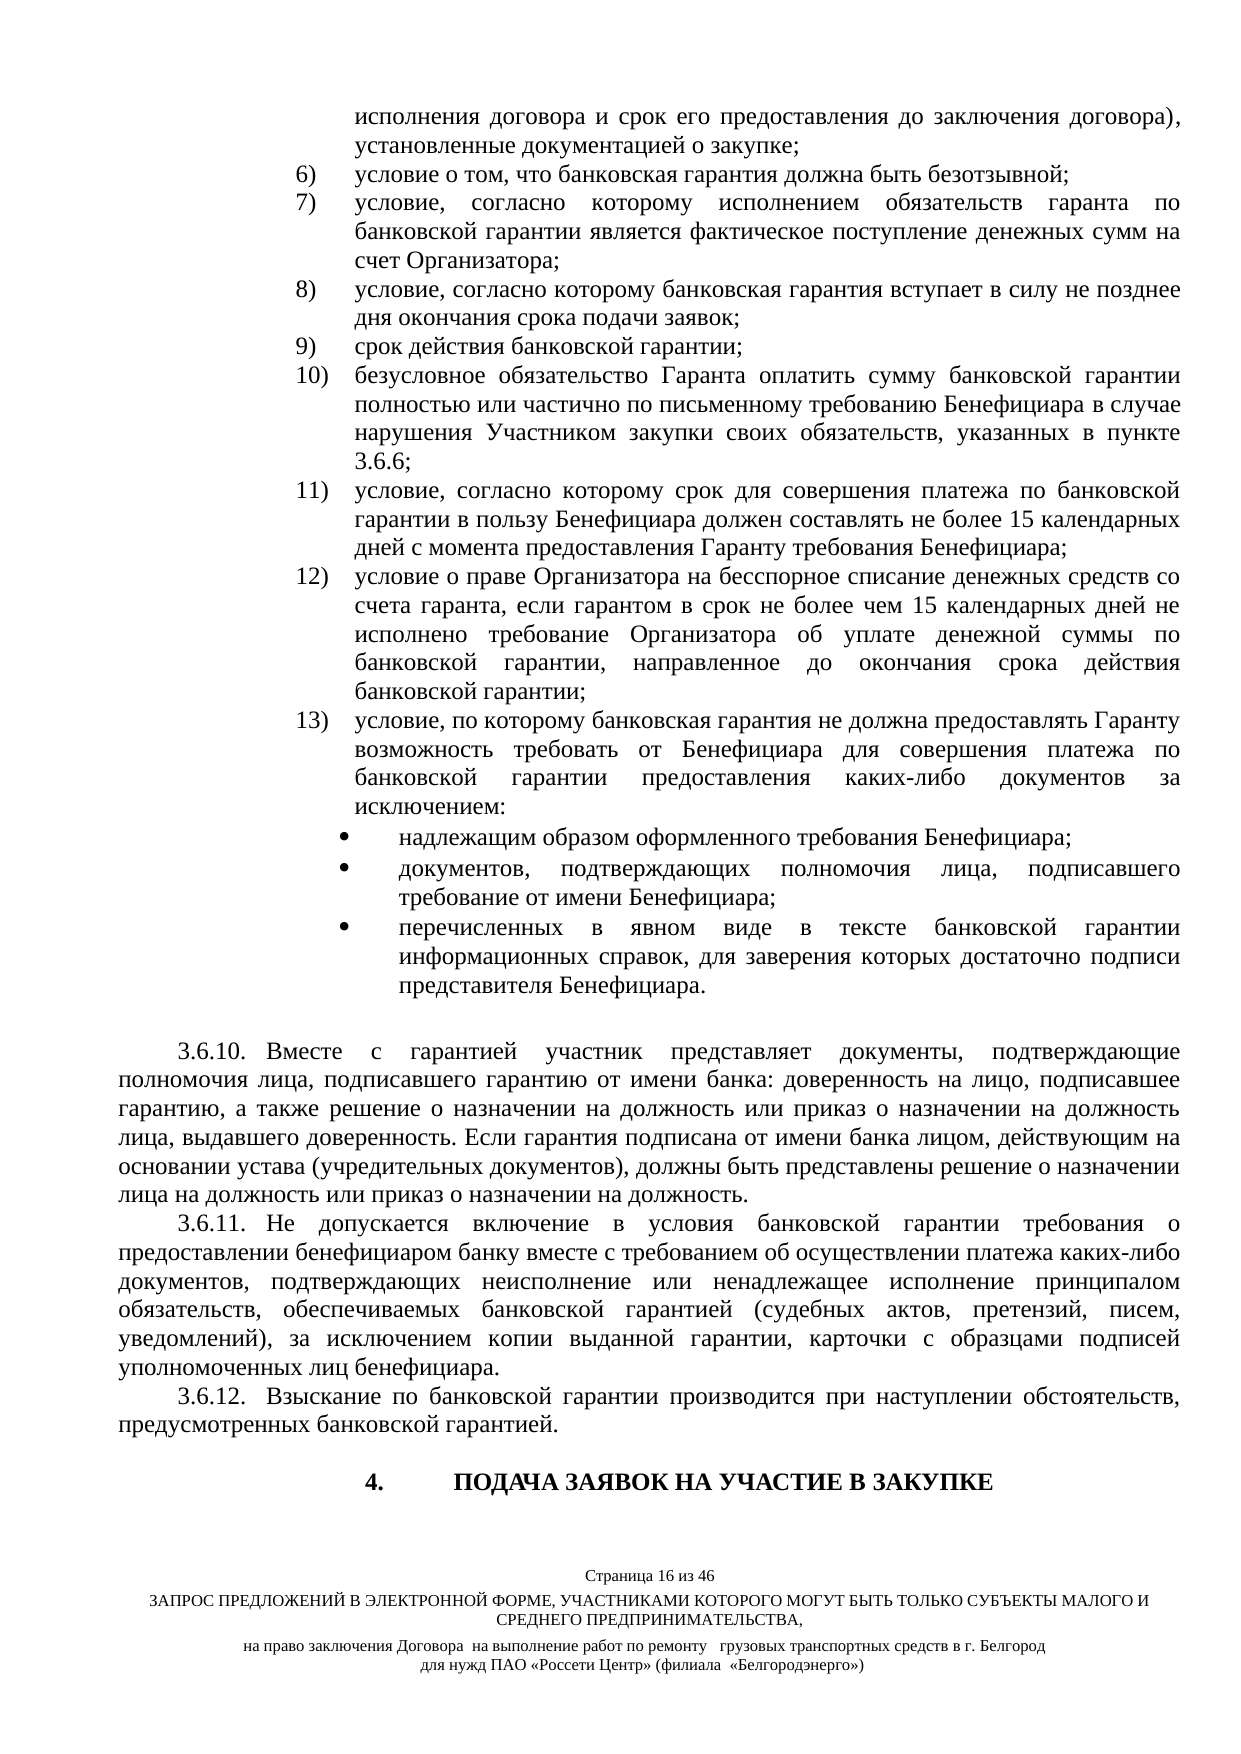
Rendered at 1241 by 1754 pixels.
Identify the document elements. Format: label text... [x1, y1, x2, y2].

list условие о том, что банковская гарантия должна быть безотзывной; [295, 159, 1181, 187]
subtitle Вместе с гарантией участник представляет документы, подтверждающие полномочия лица, подписавшего гарантию от имени банка: доверенность на лицо, подписавшее гарантию, а также решение о назначении на должность или приказ о назначении на должность лица, выдавшего доверенность. Если гарантия подписана от имени банка лицом, действующим на основании устава (учредительных документов), должны быть представлены решение о назначении лица на должность или приказ о назначении на должность. [118, 1036, 1181, 1208]
list условие, по которому банковская гарантия не должна предоставлять Гаранту возможность требовать от Бенефициара для совершения платежа по банковской гарантии предоставления каких-либо документов за исключением: [295, 705, 1181, 820]
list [295, 101, 1181, 159]
list перечисленных в явном виде в тексте банковской гарантии информационных справок, для заверения которых достаточно подписи представителя Бенефициара. [340, 912, 1181, 999]
subtitle ПОДАЧА ЗАЯВОК НА УЧАСТИЕ В ЗАКУПКЕ [118, 1467, 1181, 1496]
subtitle Взыскание по банковской гарантии производится при наступлении обстоятельств, предусмотренных банковской гарантией. [118, 1381, 1181, 1438]
list условие, согласно которому исполнением обязательств гаранта по банковской гарантии является фактическое поступление денежных сумм на счет Организатора; [295, 187, 1181, 274]
list срок действия банковской гарантии; [295, 331, 1181, 360]
list условие, согласно которому банковская гарантия вступает в силу не позднее дня окончания срока подачи заявок; [295, 274, 1181, 331]
list надлежащим образом оформленного требования Бенефициара; [340, 822, 1181, 851]
list безусловное обязательство Гаранта оплатить сумму банковской гарантии полностью или частично по письменному требованию Бенефициара в случае нарушения Участником закупки своих обязательств, указанных в пункте 3.6.6; [295, 360, 1181, 475]
list документов, подтверждающих полномочия лица, подписавшего требование от имени Бенефициара; [340, 853, 1181, 910]
subtitle Не допускается включение в условия банковской гарантии требования о предоставлении бенефициаром банку вместе с требованием об осуществлении платежа каких-либо документов, подтверждающих неисполнение или ненадлежащее исполнение принципалом обязательств, обеспечиваемых банковской гарантией (судебных актов, претензий, писем, уведомлений), за исключением копии выданной гарантии, карточки с образцами подписей уполномоченных лиц бенефициара. [118, 1208, 1181, 1381]
list условие, согласно которому срок для совершения платежа по банковской гарантии в пользу Бенефициара должен составлять не более 15 календарных дней с момента предоставления Гаранту требования Бенефициара; [295, 475, 1181, 561]
list условие о праве Организатора на бесспорное списание денежных средств со счета гаранта, если гарантом в срок не более чем 15 календарных дней не исполнено требование Организатора об уплате денежной суммы по банковской гарантии, направленное до окончания срока действия банковской гарантии; [295, 561, 1181, 705]
